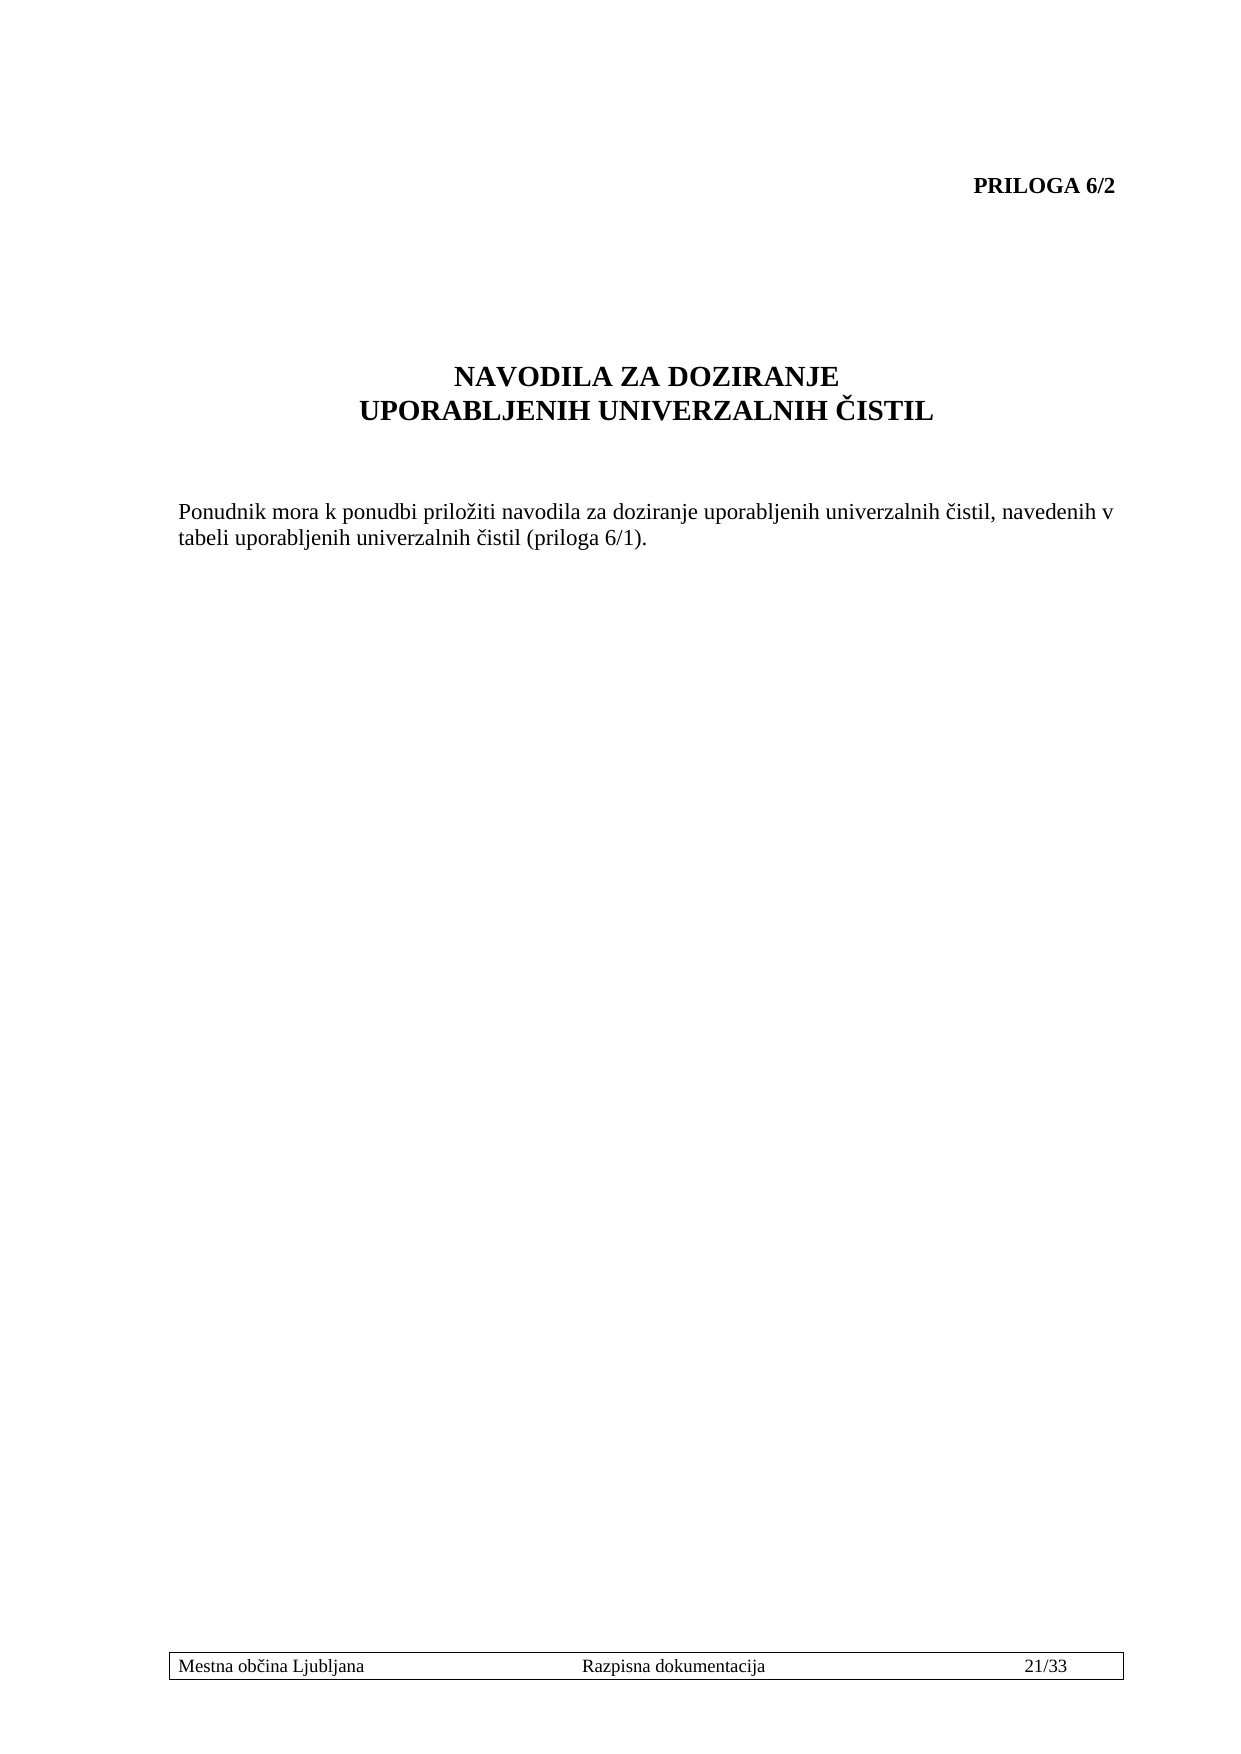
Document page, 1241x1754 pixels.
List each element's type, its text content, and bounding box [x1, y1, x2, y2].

text NAVODILA ZA DOZIRANJE [178, 359, 1115, 393]
text PRILOGA 6/2 [178, 172, 1115, 198]
text UPORABLJENIH UNIVERZALNIH ČISTIL [178, 393, 1115, 426]
text Ponudnik mora k ponudbi priložiti navodila za doziranje uporabljenih univerzalnih čistil, navedenih v tabeli uporabljenih univerzalnih čistil (priloga 6/1). [178, 498, 1115, 551]
